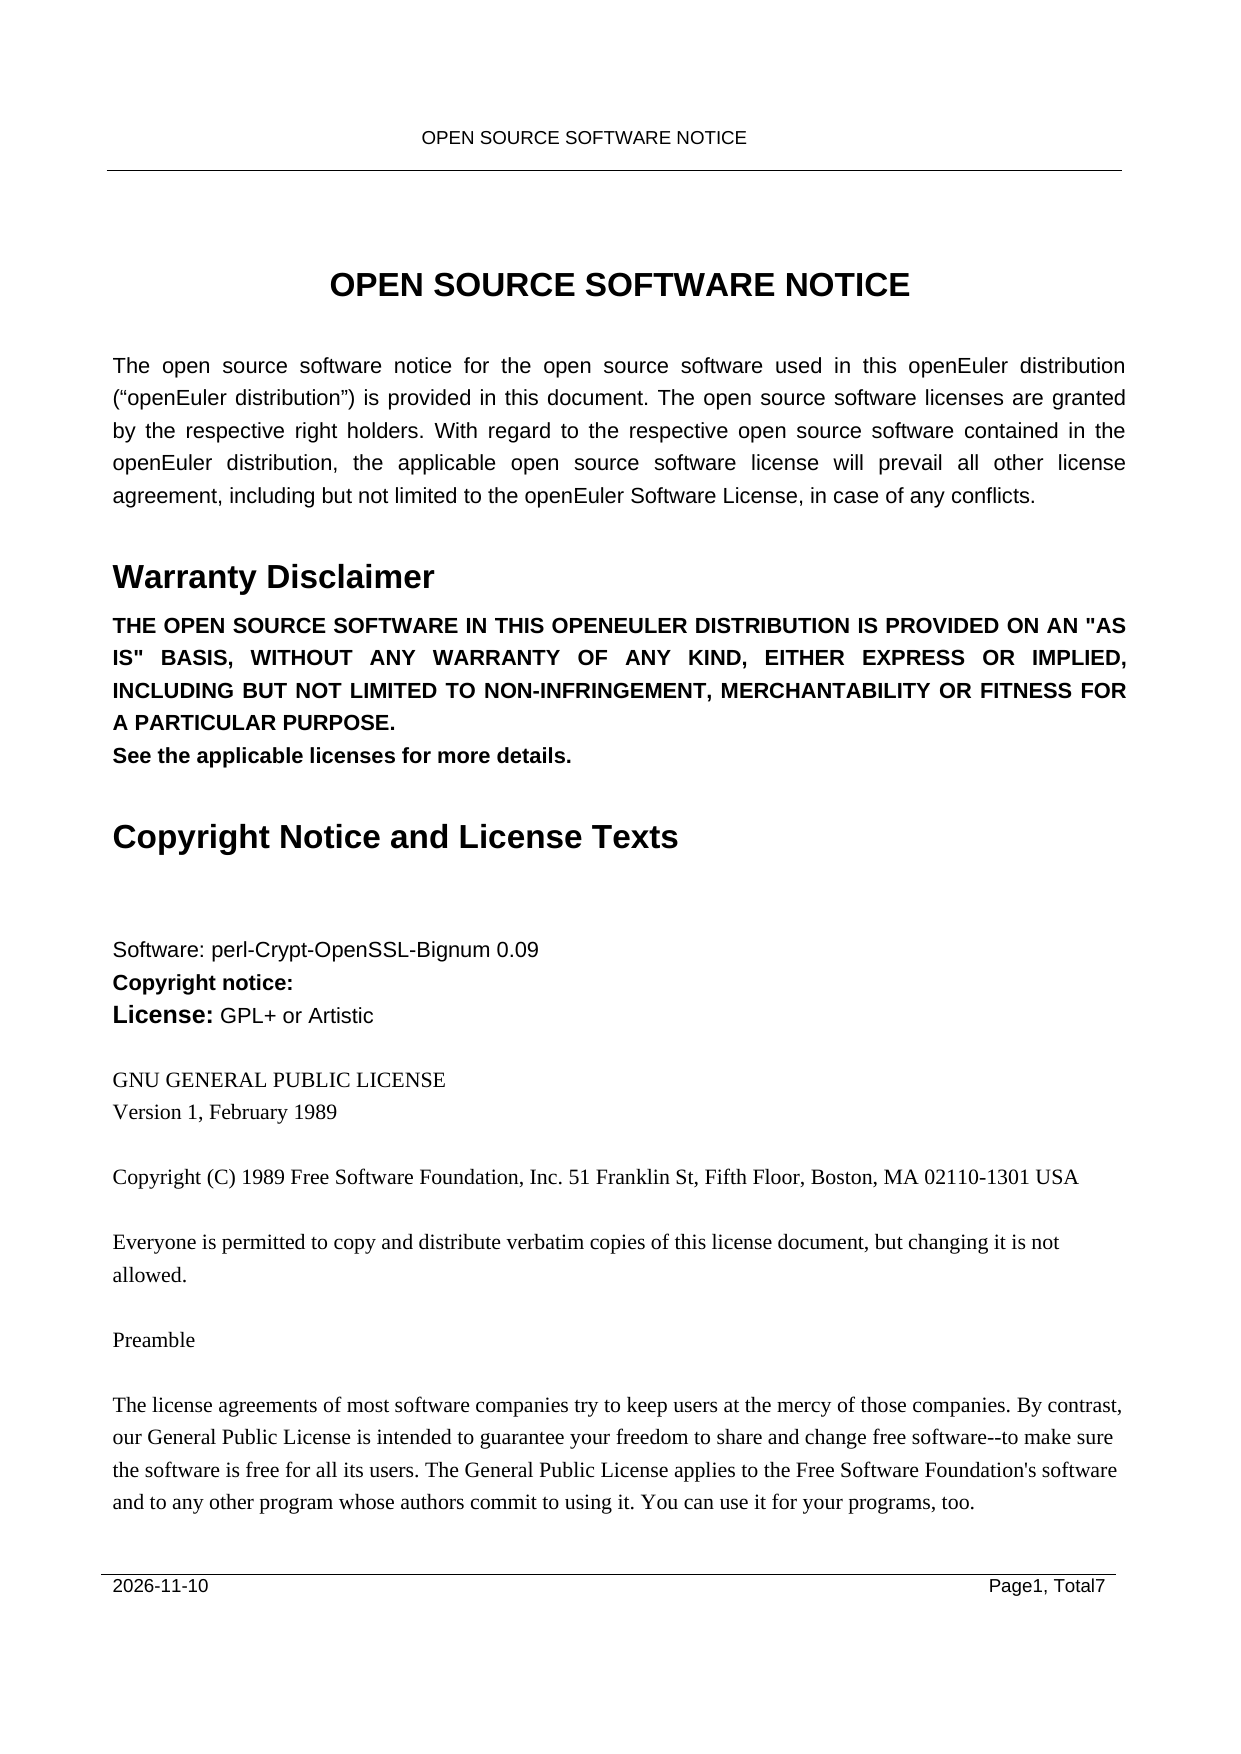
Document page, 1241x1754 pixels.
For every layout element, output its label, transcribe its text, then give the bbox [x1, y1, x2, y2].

text Copyright Notice and License Texts [112, 804, 1128, 869]
text OPEN SOURCE SOFTWARE NOTICE [112, 251, 1128, 316]
text Software: perl-Crypt-OpenSSL-Bignum 0.09 [112, 933, 1128, 966]
text Copyright notice: [112, 966, 1128, 998]
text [112, 998, 1128, 1518]
text The open source software notice for the open source software used in this openEuler distribution (“openEuler distribution”) is provided in this document. The open source software licenses are granted by the respective right holders. With regard to the respective open source software contained in the openEuler distribution, the applicable open source software license will prevail all other license agreement, including but not limited to the openEuler Software License, in case of any conflicts. [112, 349, 1128, 511]
text Warranty Disclaimer [112, 544, 1128, 609]
text THE OPEN SOURCE SOFTWARE IN THIS OPENEULER DISTRIBUTION IS PROVIDED ON AN "AS IS" BASIS, WITHOUT ANY WARRANTY OF ANY KIND, EITHER EXPRESS OR IMPLIED, INCLUDING BUT NOT LIMITED TO NON-INFRINGEMENT, MERCHANTABILITY OR FITNESS FOR A PARTICULAR PURPOSE. See the applicable licenses for more details. [112, 609, 1128, 771]
